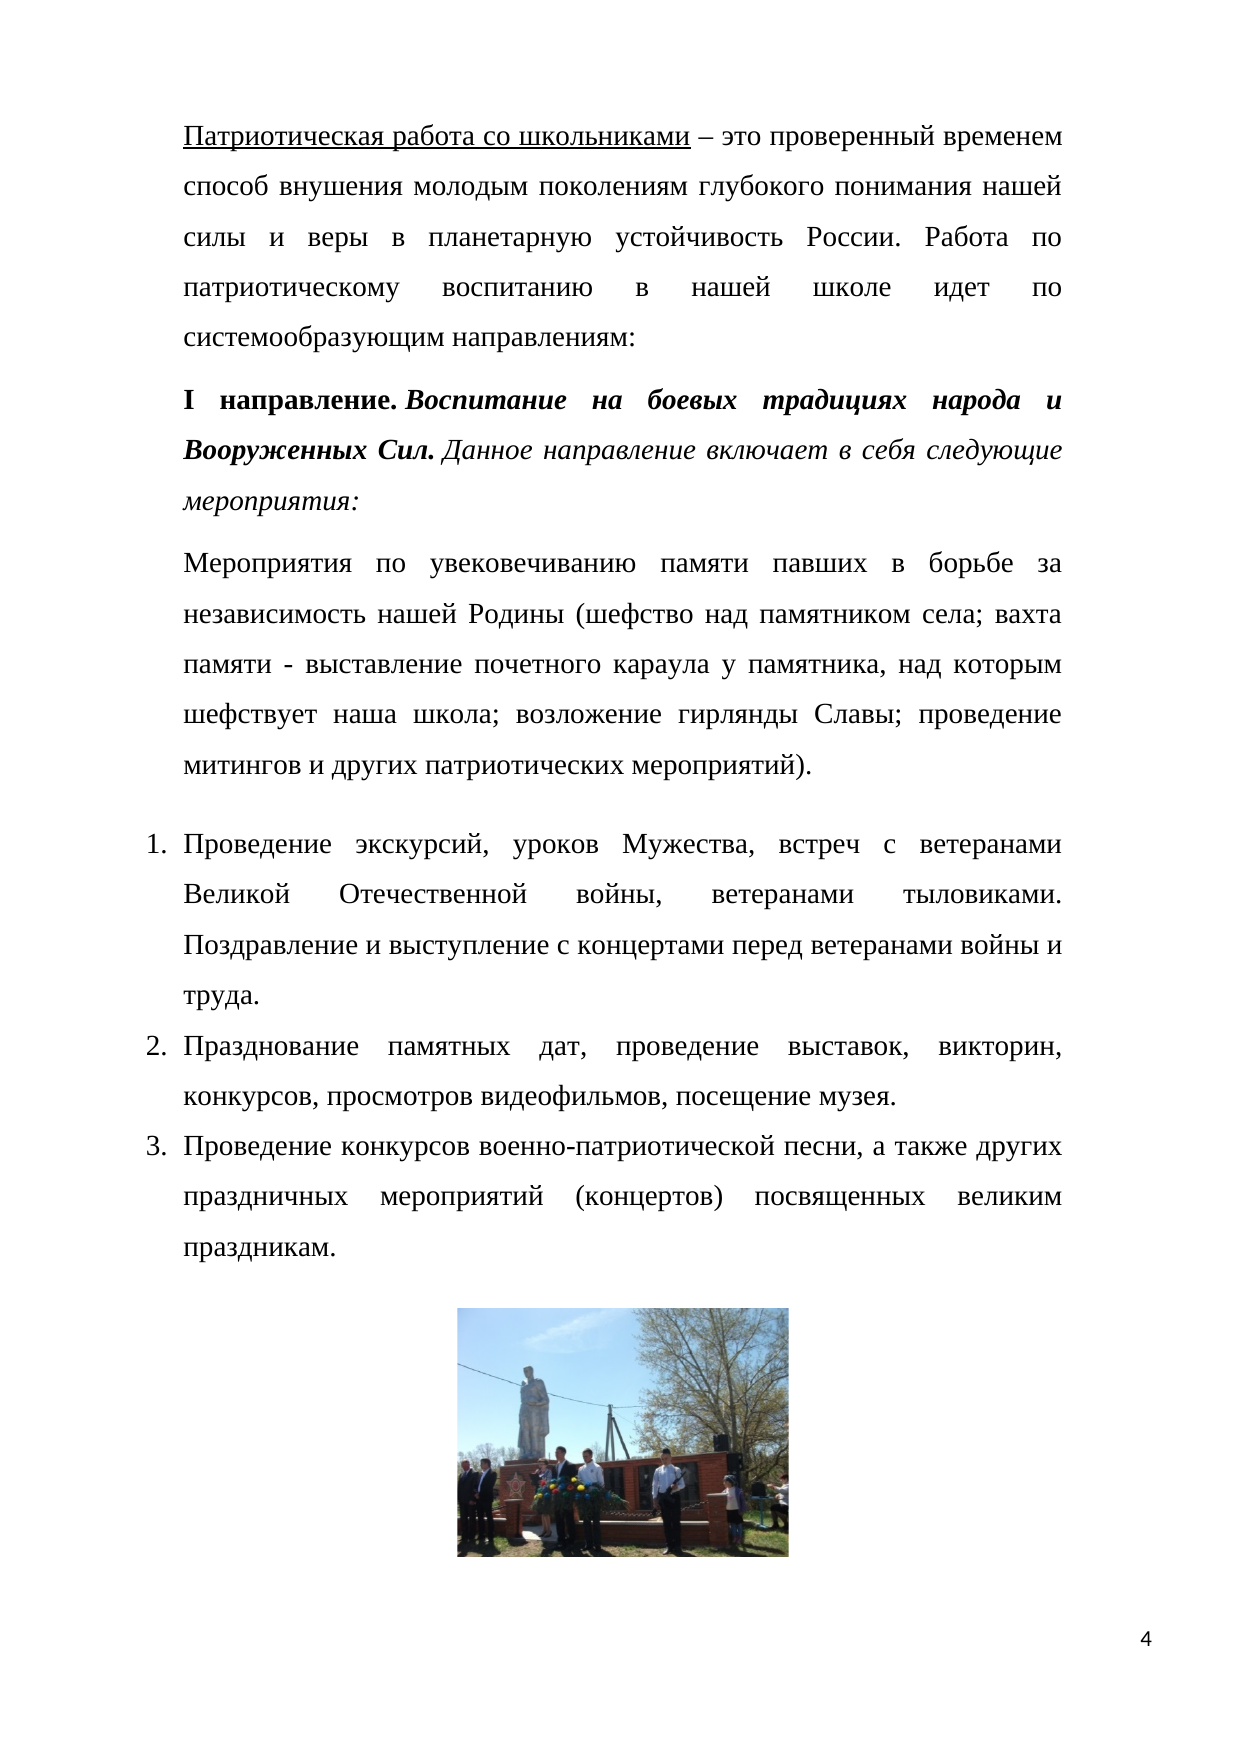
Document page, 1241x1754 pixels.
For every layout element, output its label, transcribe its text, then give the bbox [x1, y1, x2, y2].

list Проведение экскурсий, уроков Мужества, встреч с ветеранами Великой Отечественной войны, ветеранами тыловиками. Поздравление и выступление с концертами перед ветеранами войны и труда. [146, 826, 1063, 1011]
text I направление. Воспитание на боевых традициях народа и Вооруженных Сил. Данное направление включает в себя следующие мероприятия: [183, 382, 1063, 516]
picture [457, 1308, 789, 1557]
text Мероприятия по увековечиванию памяти павших в борьбе за независимость нашей Родины (шефство над памятником села; вахта памяти - выставление почетного караула у памятника, над которым шефствует наша школа; возложение гирлянды Славы; проведение митингов и других патриотических мероприятий). [183, 546, 1063, 780]
list Проведение конкурсов военно-патриотической песни, а также других праздничных мероприятий (концертов) посвященных великим праздникам. [146, 1128, 1063, 1262]
list Празднование памятных дат, проведение выставок, викторин, конкурсов, просмотров видеофильмов, посещение музея. [146, 1028, 1063, 1111]
text Патриотическая работа со школьниками – это проверенный временем способ внушения молодым поколениям глубокого понимания нашей силы и веры в планетарную устойчивость России. Работа по патриотическому воспитанию в нашей школе идет по системообразующим направлениям: [183, 118, 1063, 353]
